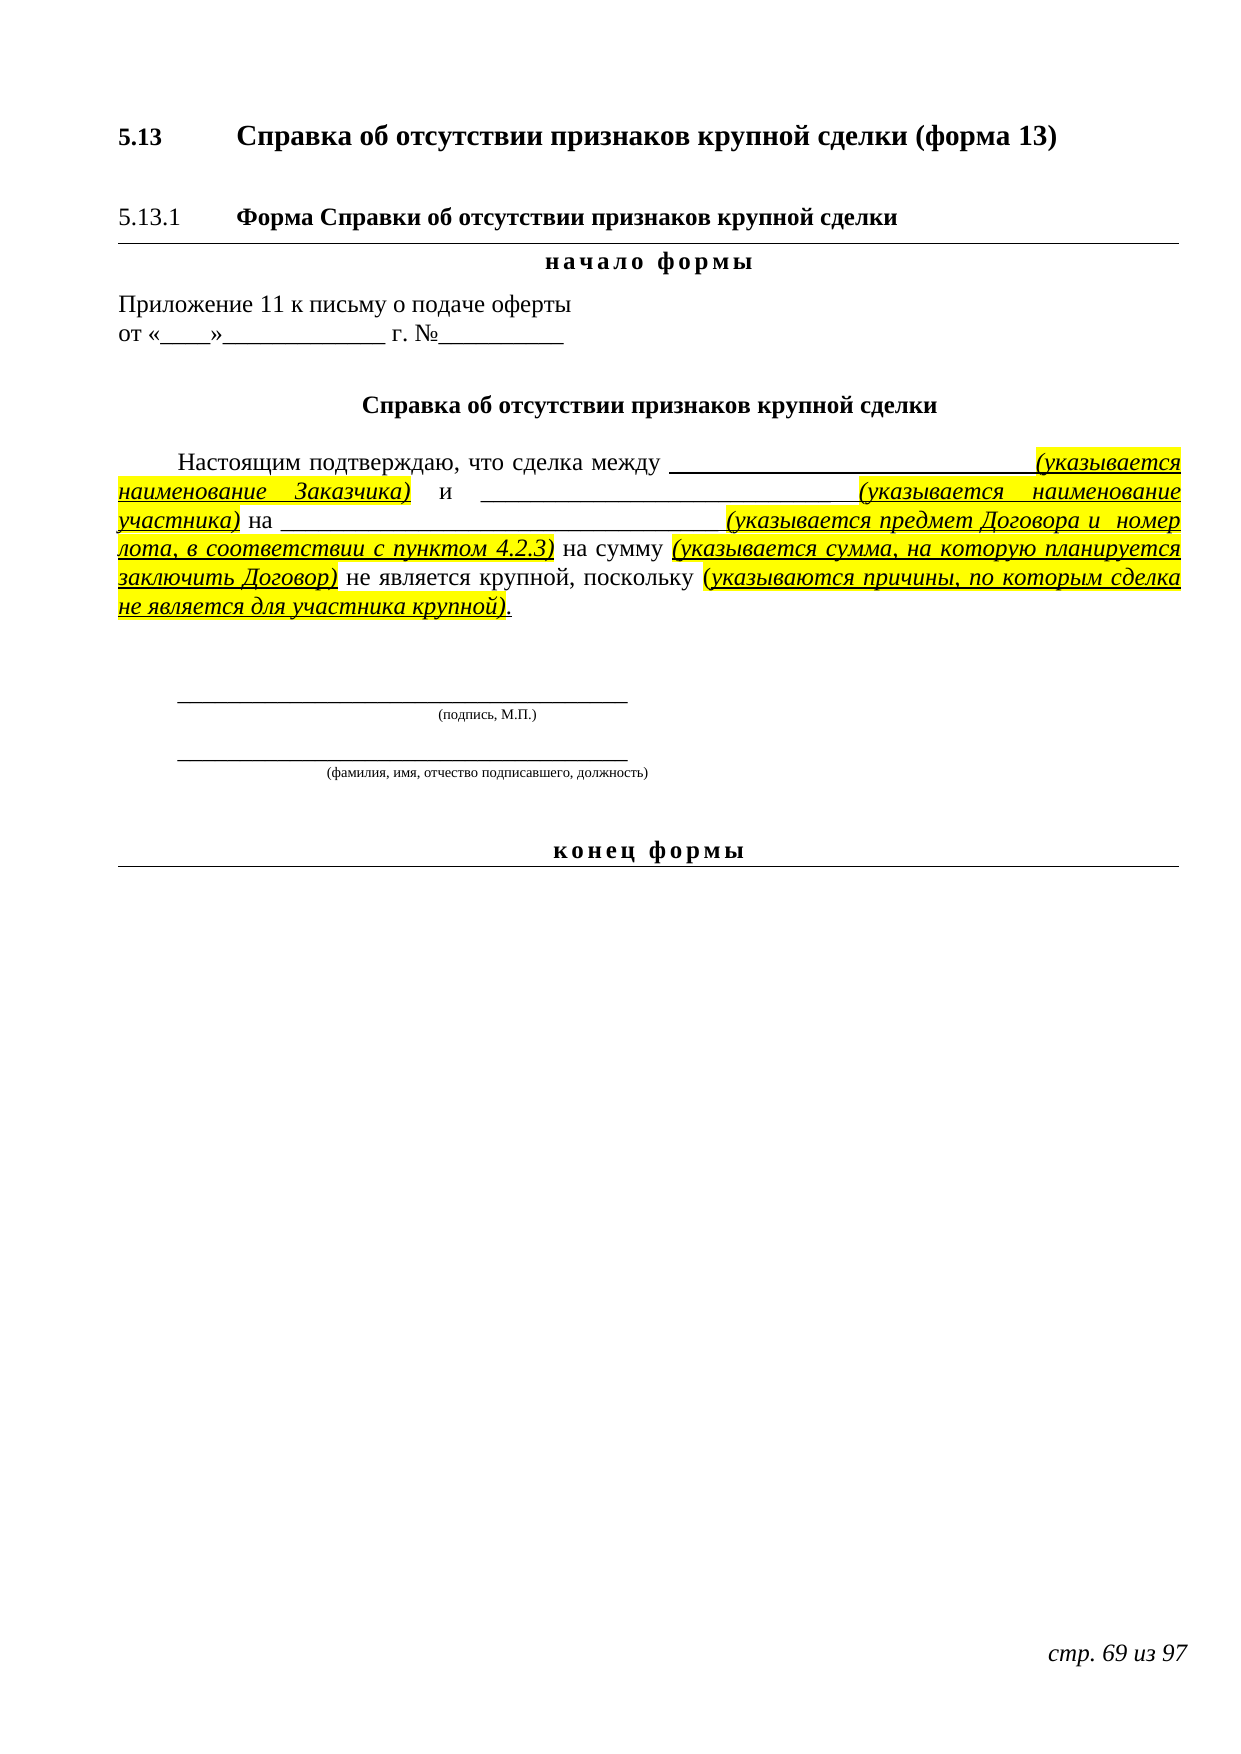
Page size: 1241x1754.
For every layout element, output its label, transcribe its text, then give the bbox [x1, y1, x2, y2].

text Настоящим подтверждаю, что сделка между ____________________________ (указывается наименование Заказчика) и ____________________________ (указывается наименование участника) на ___________________________________ (указывается предмет Договора и номер лота, в соответствии с пунктом 4.2.3) на сумму (указывается сумма, на которую планируется заключить Договор) не является крупной, поскольку (указываются причины, по которым сделка не является для участника крупной). [118, 447, 1181, 620]
list Форма Справки об отсутствии признаков крупной сделки [118, 202, 1181, 230]
subtitle Справка об отсутствии признаков крупной сделки (форма 13) [118, 118, 1181, 152]
text ____________________________________ [118, 677, 1181, 706]
text (подпись, М.П.) [118, 706, 797, 735]
text Справка об отсутствии признаков крупной сделки [118, 390, 1181, 418]
text конец формы [118, 835, 1179, 866]
text начало формы [118, 244, 1179, 275]
text Приложение 11 к письму о подаче оферты от «____»_____________ г. №__________ [118, 289, 1181, 347]
text (фамилия, имя, отчество подписавшего, должность) [118, 763, 797, 792]
text ____________________________________ [118, 735, 1181, 763]
